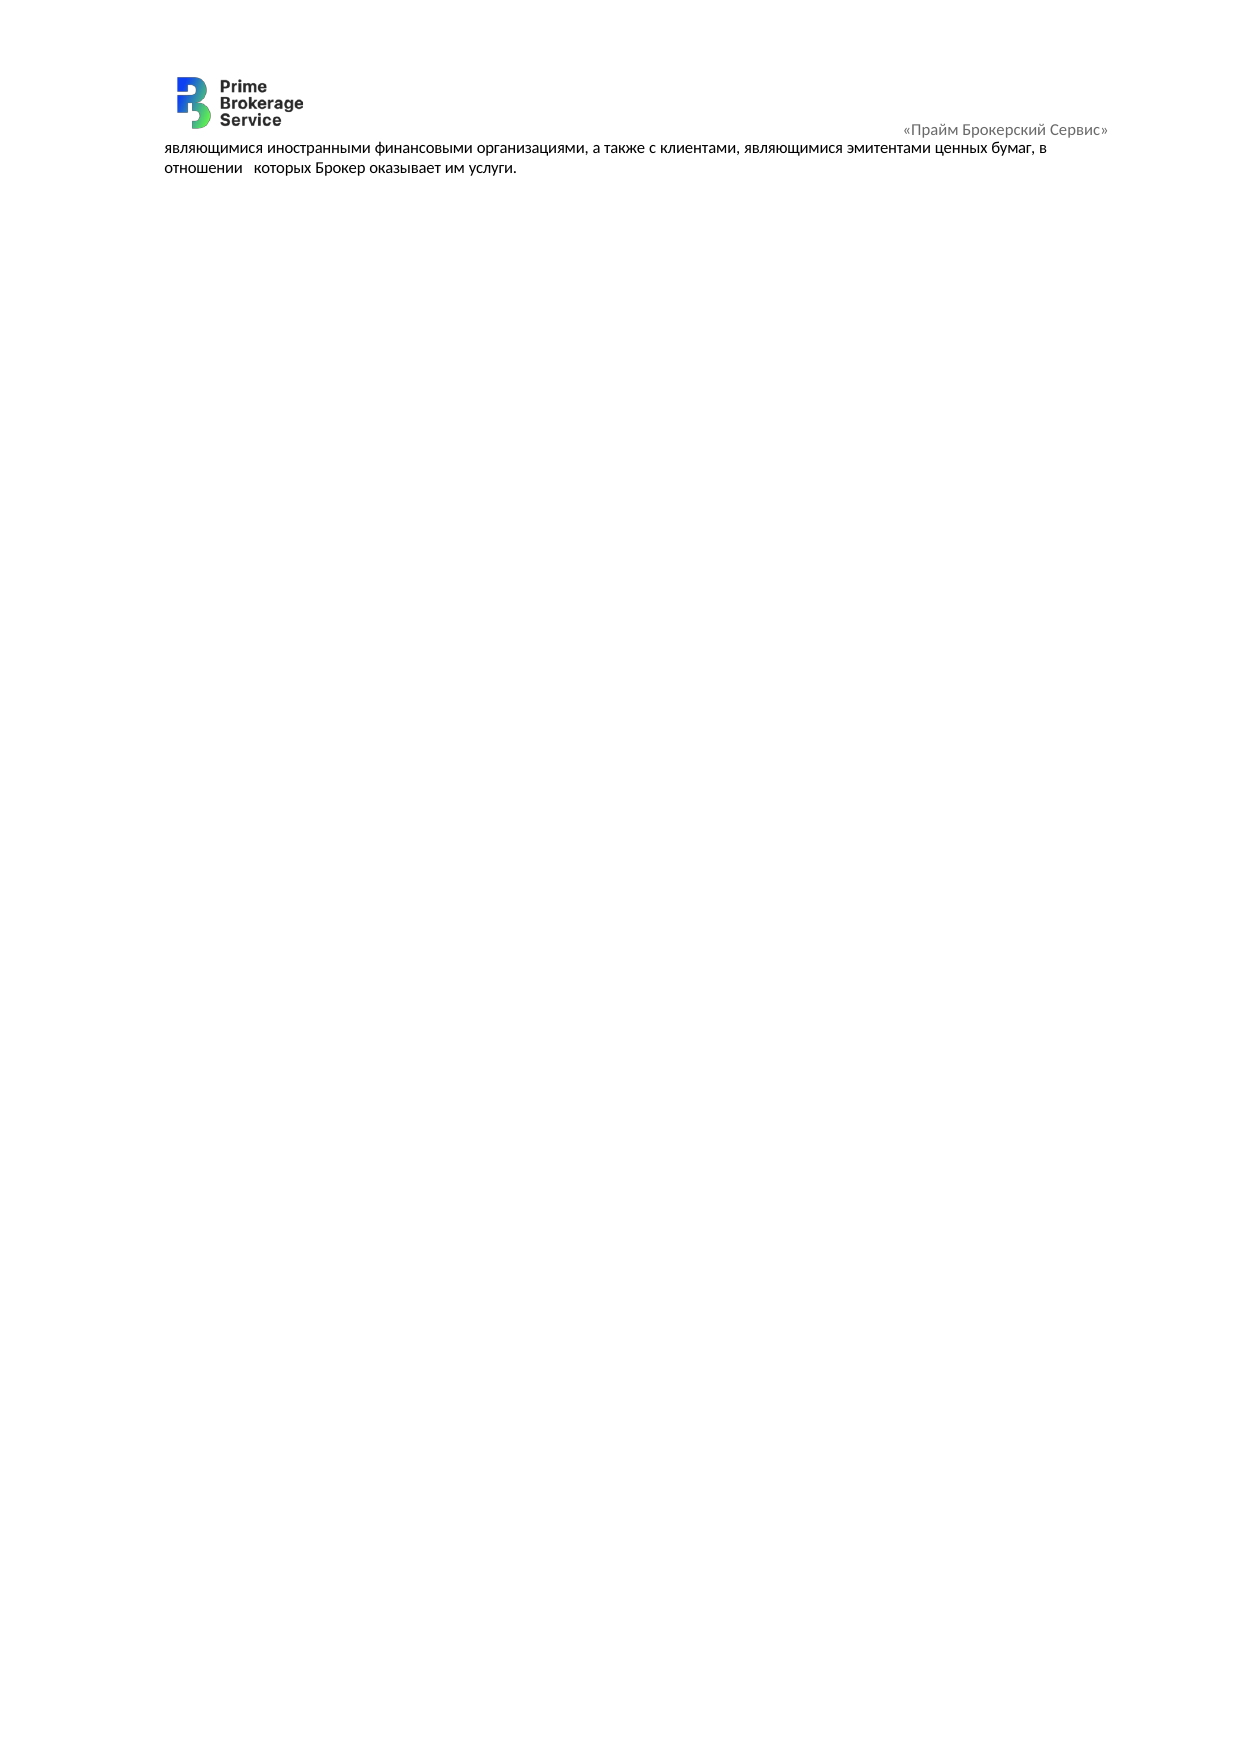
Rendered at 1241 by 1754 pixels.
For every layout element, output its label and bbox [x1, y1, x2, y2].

list [164, 137, 1121, 178]
picture [177, 77, 304, 129]
